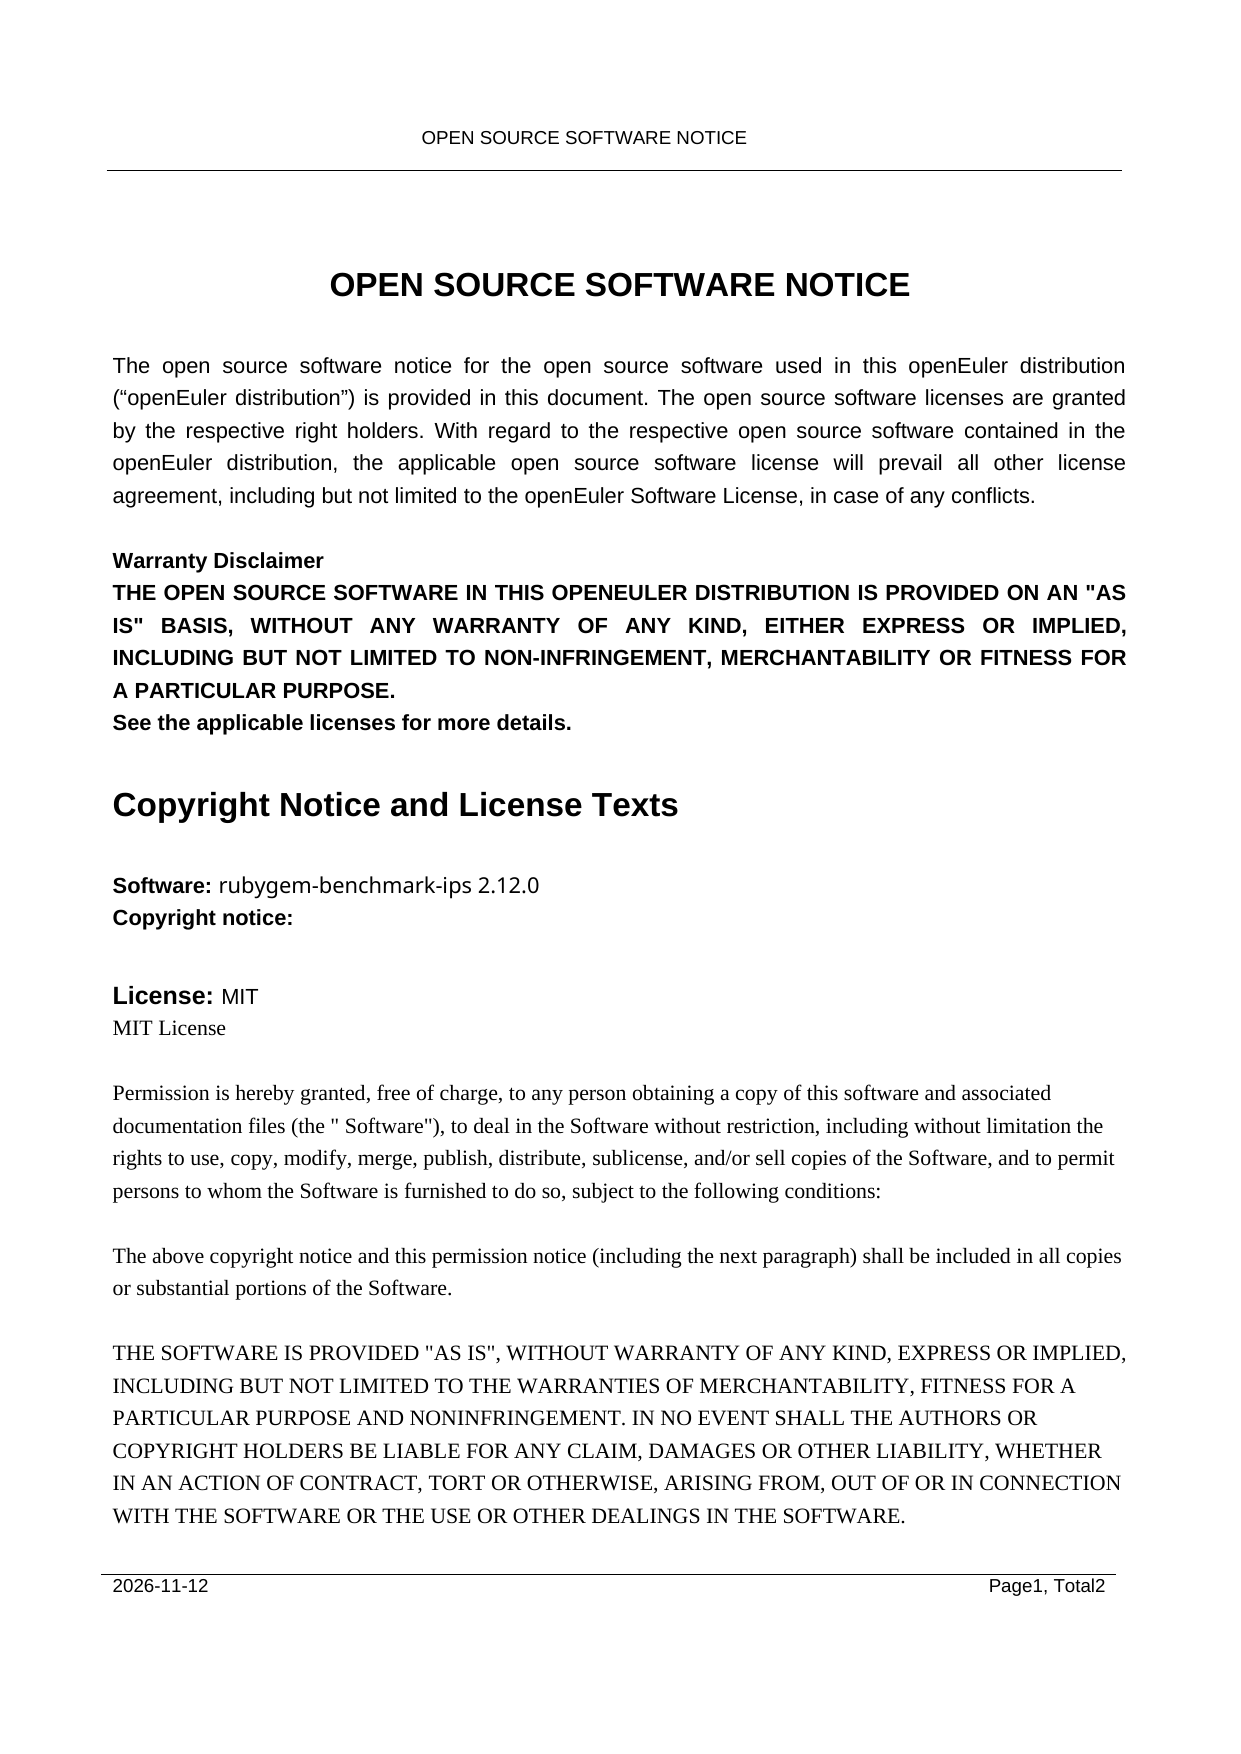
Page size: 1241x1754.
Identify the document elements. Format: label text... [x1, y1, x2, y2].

text MIT License Permission is hereby granted, free of charge, to any person obtaining a copy of this software and associated documentation files (the " Software"), to deal in the Software without restriction, including without limitation the rights to use, copy, modify, merge, publish, distribute, sublicense, and/or sell copies of the Software, and to permit persons to whom the Software is furnished to do so, subject to the following conditions: The above copyright notice and this permission notice (including the next paragraph) shall be included in all copies or substantial portions of the Software. THE SOFTWARE IS PROVIDED "AS IS", WITHOUT WARRANTY OF ANY KIND, EXPRESS OR IMPLIED, INCLUDING BUT NOT LIMITED TO THE WARRANTIES OF MERCHANTABILITY, FITNESS FOR A PARTICULAR PURPOSE AND NONINFRINGEMENT. IN NO EVENT SHALL THE AUTHORS OR COPYRIGHT HOLDERS BE LIABLE FOR ANY CLAIM, DAMAGES OR OTHER LIABILITY, WHETHER IN AN ACTION OF CONTRACT, TORT OR OTHERWISE, ARISING FROM, OUT OF OR IN CONNECTION WITH THE SOFTWARE OR THE USE OR OTHER DEALINGS IN THE SOFTWARE. [112, 1012, 1128, 1564]
title Software: rubygem-benchmark-ips 2.12.0 [112, 869, 1128, 901]
text OPEN SOURCE SOFTWARE NOTICE [112, 251, 1128, 316]
text The open source software notice for the open source software used in this openEuler distribution (“openEuler distribution”) is provided in this document. The open source software licenses are granted by the respective right holders. With regard to the respective open source software contained in the openEuler distribution, the applicable open source software license will prevail all other license agreement, including but not limited to the openEuler Software License, in case of any conflicts. [112, 349, 1128, 511]
text Copyright Notice and License Texts [112, 771, 1128, 836]
text Warranty Disclaimer [112, 544, 1128, 576]
text THE OPEN SOURCE SOFTWARE IN THIS OPENEULER DISTRIBUTION IS PROVIDED ON AN "AS IS" BASIS, WITHOUT ANY WARRANTY OF ANY KIND, EITHER EXPRESS OR IMPLIED, INCLUDING BUT NOT LIMITED TO NON-INFRINGEMENT, MERCHANTABILITY OR FITNESS FOR A PARTICULAR PURPOSE. See the applicable licenses for more details. [112, 576, 1128, 739]
text Copyright notice: [112, 901, 1128, 934]
text License: MIT [112, 979, 1128, 1012]
